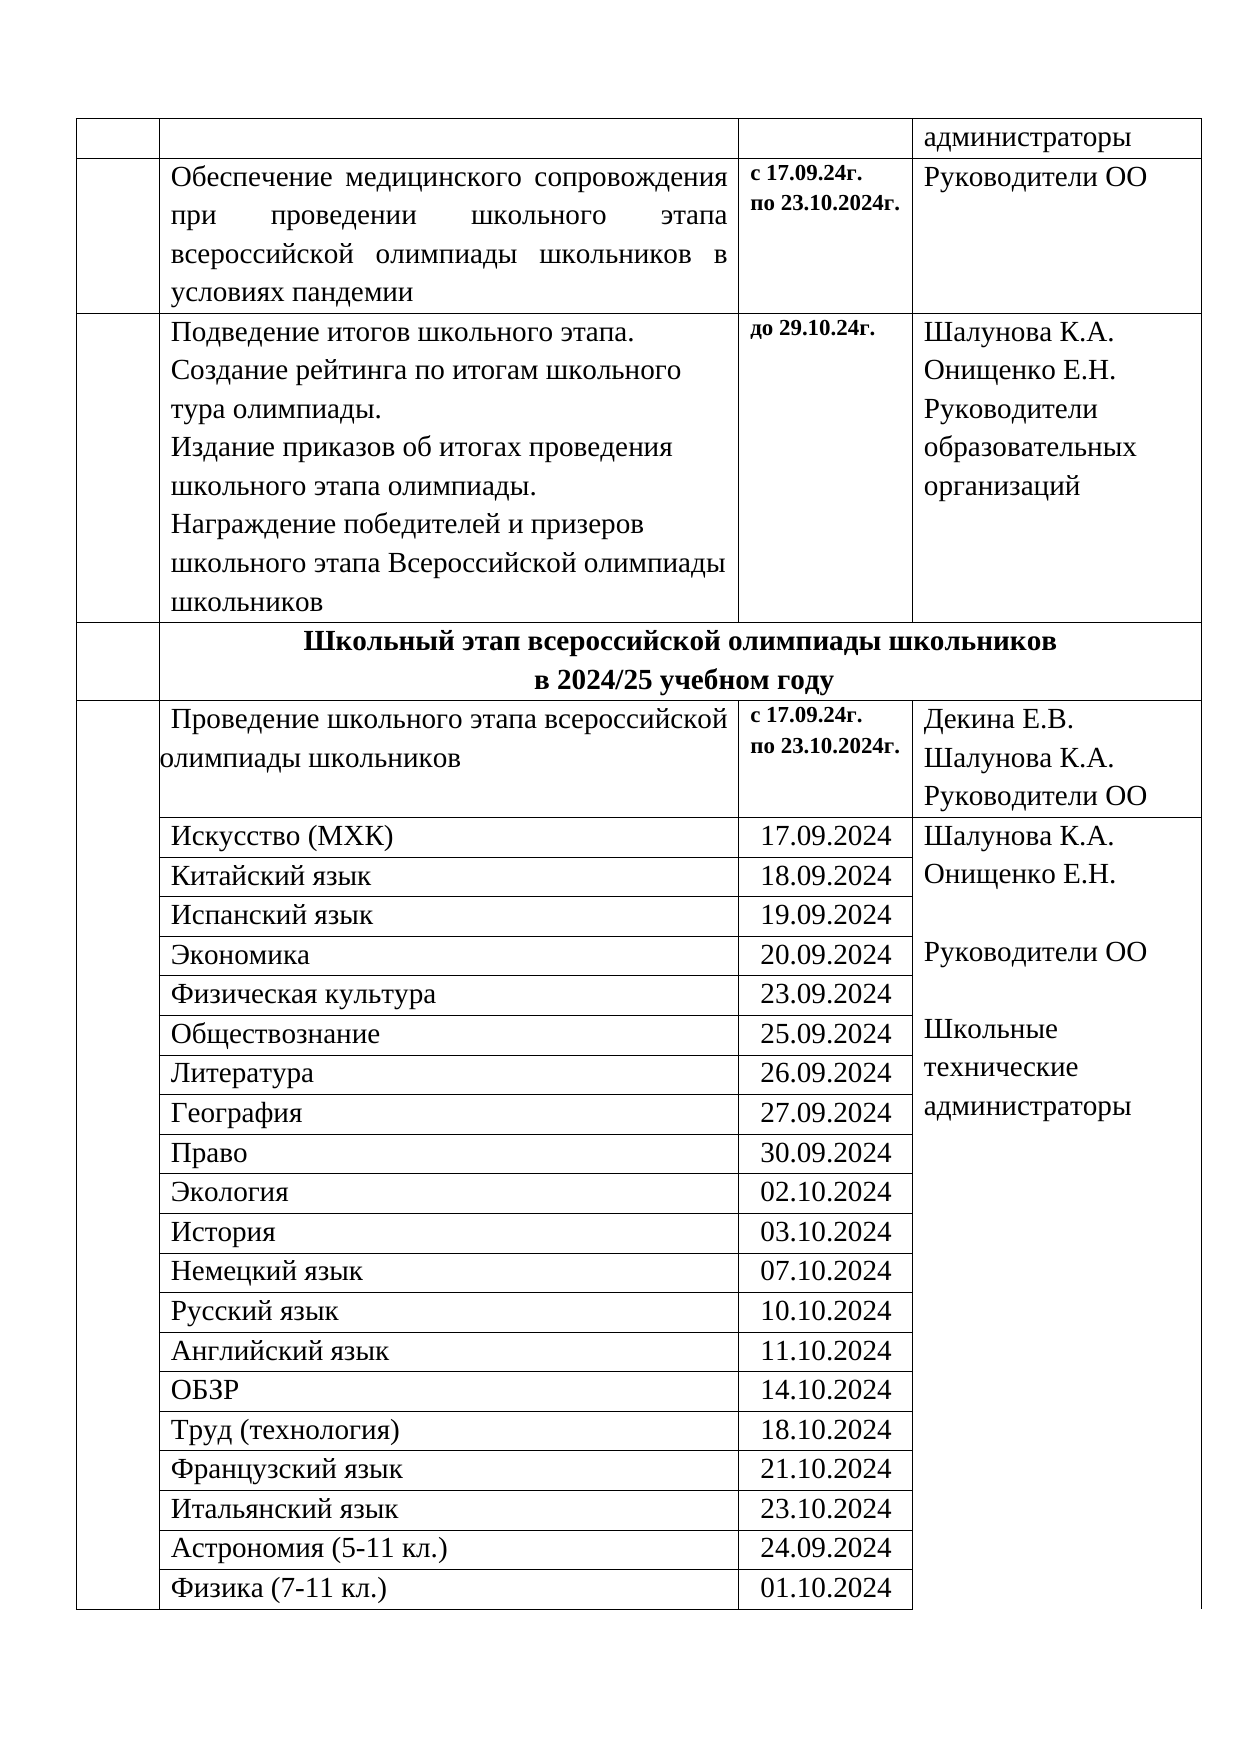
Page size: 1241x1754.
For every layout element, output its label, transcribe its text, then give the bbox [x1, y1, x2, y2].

table_cell 19.09.2024 [739, 897, 912, 936]
table_cell 18.10.2024 [739, 1412, 912, 1450]
table_cell с 17.09.24г. по 23.10.2024г. [739, 159, 912, 313]
table_cell Испанский язык [160, 897, 738, 936]
table_cell 20.09.2024 [739, 937, 912, 975]
table_cell [77, 314, 159, 622]
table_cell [913, 119, 1201, 158]
table_cell Экология [160, 1174, 738, 1213]
table_cell 14.10.2024 [739, 1372, 912, 1411]
table_cell 27.09.2024 [739, 1095, 912, 1134]
table_cell 24.09.2024 [739, 1531, 912, 1569]
table_cell 30.09.2024 [739, 1135, 912, 1173]
table_cell 18.09.2024 [739, 858, 912, 896]
table_cell Право [160, 1135, 738, 1173]
table_cell Шалунова К.А. Онищенко Е.Н. Руководители образовательных организаций [913, 314, 1201, 622]
table_cell Физическая культура [160, 976, 738, 1015]
table_cell Экономика [160, 937, 738, 975]
table_cell Английский язык [160, 1333, 738, 1371]
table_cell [160, 119, 738, 158]
table_cell Искусство (МХК) [160, 818, 738, 857]
table_cell Обеспечение медицинского сопровождения при проведении школьного этапа всероссийской олимпиады школьников в условиях пандемии [160, 159, 738, 313]
table_cell 17.09.2024 [739, 818, 912, 857]
table_cell Итальянский язык [160, 1491, 738, 1529]
table_cell Литература [160, 1056, 738, 1094]
table_cell 21.10.2024 [739, 1451, 912, 1490]
table_cell 07.10.2024 [739, 1254, 912, 1292]
table_cell История [160, 1214, 738, 1252]
table_cell Физика (7-11 кл.) [160, 1570, 738, 1609]
table_cell [77, 623, 159, 700]
table_cell 11.10.2024 [739, 1333, 912, 1371]
table_cell 23.10.2024 [739, 1491, 912, 1529]
table_cell Астрономия (5-11 кл.) [160, 1531, 738, 1569]
table_cell [77, 159, 159, 313]
table_cell 23.09.2024 [739, 976, 912, 1015]
table_cell Труд (технология) [160, 1412, 738, 1450]
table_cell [739, 119, 912, 158]
table_cell Китайский язык [160, 858, 738, 896]
table_cell Школьный этап всероссийской олимпиады школьников в 2024/25 учебном году [160, 623, 1201, 700]
table_cell Подведение итогов школьного этапа. Создание рейтинга по итогам школьного тура олимпиады. Издание приказов об итогах проведения школьного этапа олимпиады. Награждение победителей и призеров школьного этапа Всероссийской олимпиады школьников [160, 314, 738, 622]
table_cell 02.10.2024 [739, 1174, 912, 1213]
table_cell 10.10.2024 [739, 1293, 912, 1332]
table_cell 03.10.2024 [739, 1214, 912, 1252]
table_cell [77, 701, 159, 1609]
table_cell Обществознание [160, 1016, 738, 1054]
table_cell Русский язык [160, 1293, 738, 1332]
table_cell ОБЗР [160, 1372, 738, 1411]
table_cell 01.10.2024 [739, 1570, 912, 1609]
table_cell до 29.10.24г. [739, 314, 912, 622]
table_cell Руководители ОО [913, 159, 1201, 313]
table_cell 25.09.2024 [739, 1016, 912, 1054]
table_cell Шалунова К.А. Онищенко Е.Н. Руководители ОО Школьные технические администраторы [913, 818, 1201, 1609]
table_cell Французский язык [160, 1451, 738, 1490]
table_cell Немецкий язык [160, 1254, 738, 1292]
table_cell Проведение школьного этапа всероссийской олимпиады школьников [160, 701, 738, 817]
table_cell [77, 119, 159, 158]
table_cell Декина Е.В. Шалунова К.А. Руководители ОО [913, 701, 1201, 817]
table_cell 26.09.2024 [739, 1056, 912, 1094]
table_cell География [160, 1095, 738, 1134]
table_cell с 17.09.24г. по 23.10.2024г. [739, 701, 912, 817]
